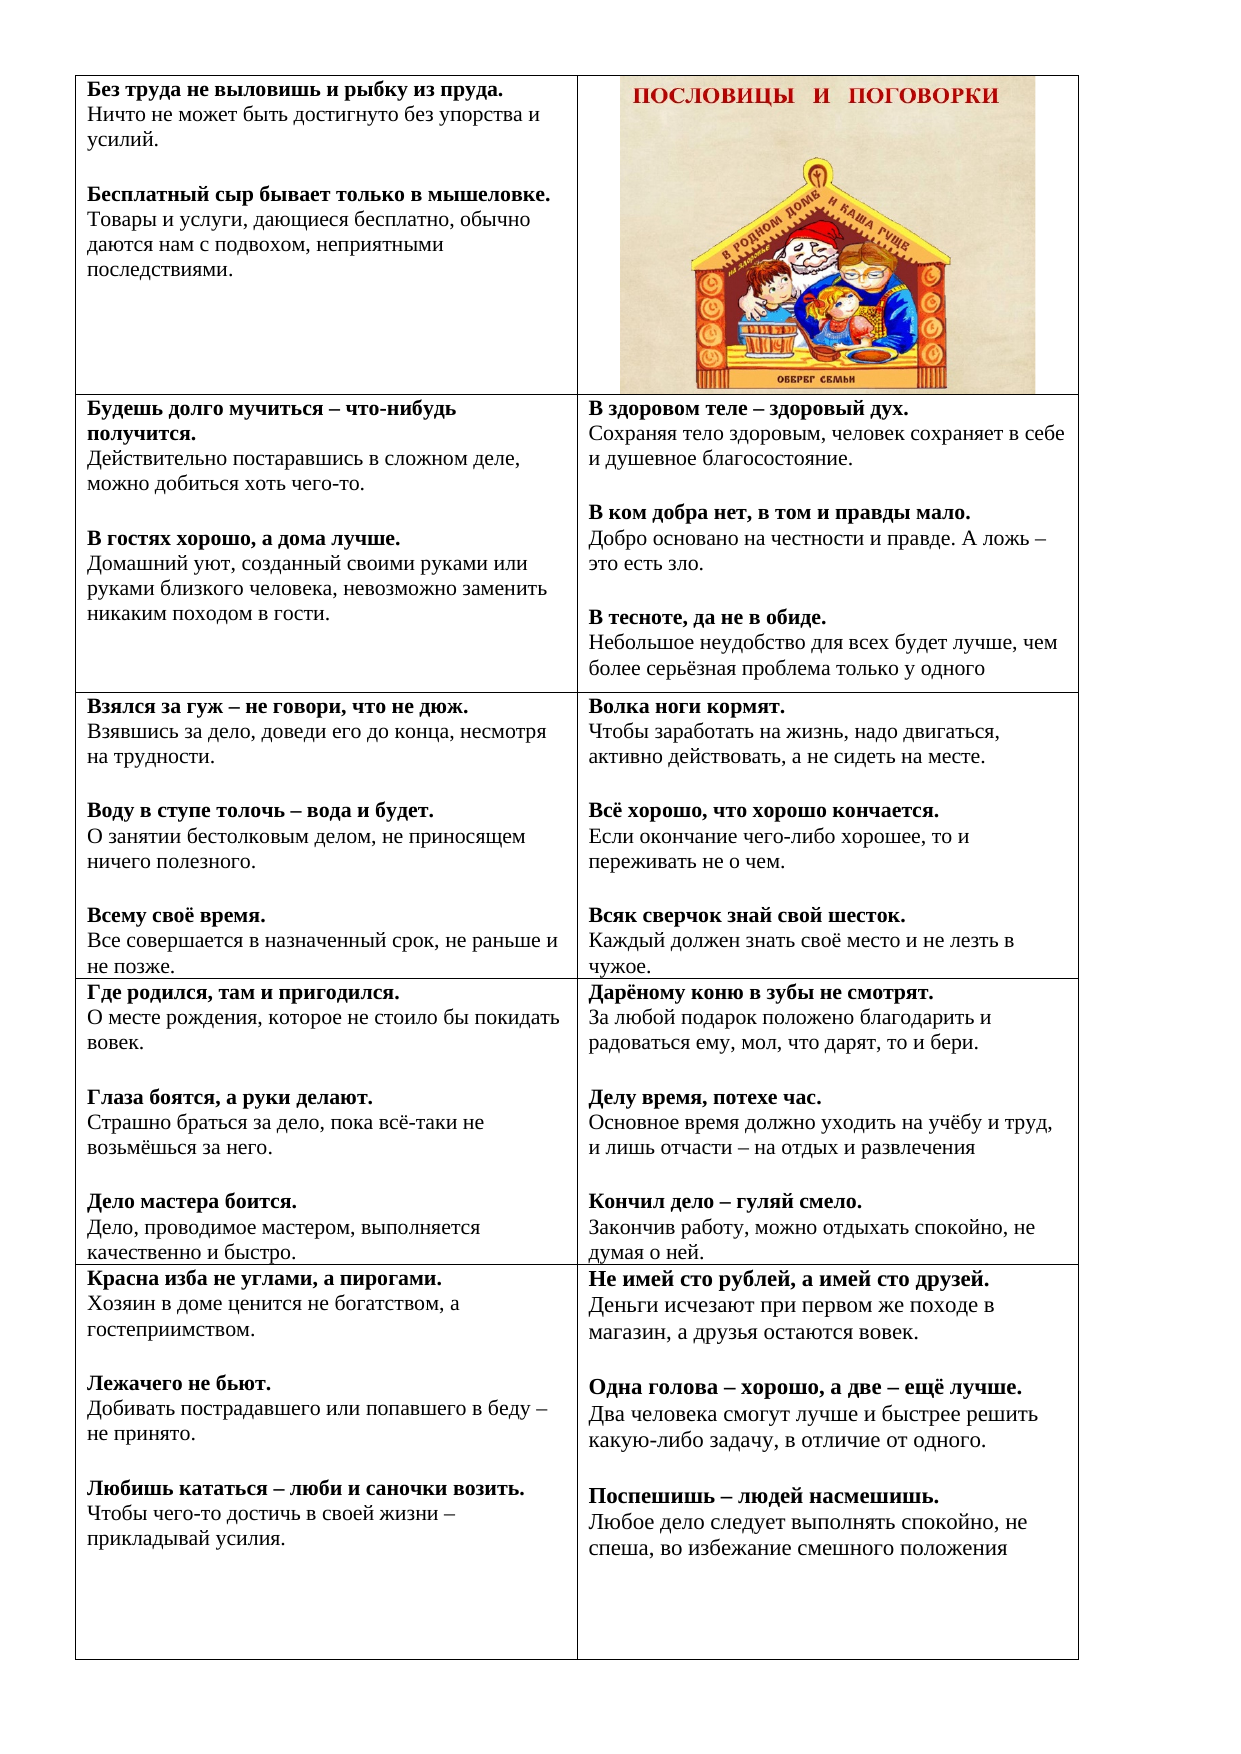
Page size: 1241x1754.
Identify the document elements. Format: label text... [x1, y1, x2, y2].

table_cell В здоровом теле – здоровый дух. Сохраняя тело здоровым, человек сохраняет в себе и душевное благосостояние. В ком добра нет, в том и правды мало. Добро основано на честности и правде. А ложь – это есть зло. В тесноте, да не в обиде. Небольшое неудобство для всех будет лучше, чем более серьёзная проблема только у одного [578, 395, 1078, 692]
table_cell Взялся за гуж – не говори, что не дюж. Взявшись за дело, доведи его до конца, несмотря на трудности. Воду в ступе толочь – вода и будет. О занятии бестолковым делом, не приносящем ничего полезного. Всему своё время. Все совершается в назначенный срок, не раньше и не позже. [76, 693, 577, 978]
table_cell Не имей сто рублей, а имей сто друзей. Деньги исчезают при первом же походе в магазин, а друзья остаются вовек. Одна голова – хорошо, а две – ещё лучше. Два человека смогут лучше и быстрее решить какую-либо задачу, в отличие от одного. Поспешишь – людей насмешишь. Любое дело следует выполнять спокойно, не спеша, во избежание смешного положения [578, 1265, 1078, 1659]
picture [620, 76, 1036, 394]
table_header [578, 76, 620, 393]
table_cell Волка ноги кормят. Чтобы заработать на жизнь, надо двигаться, активно действовать, а не сидеть на месте. Всё хорошо, что хорошо кончается. Если окончание чего-либо хорошее, то и переживать не о чем. Всяк сверчок знай свой шесток. Каждый должен знать своё место и не лезть в чужое. [578, 693, 1078, 978]
table_cell Дарёному коню в зубы не смотрят. За любой подарок положено благодарить и радоваться ему, мол, что дарят, то и бери. Делу время, потехе час. Основное время должно уходить на учёбу и труд, и лишь отчасти – на отдых и развлечения Кончил дело – гуляй смело. Закончив работу, можно отдыхать спокойно, не думая о ней. [578, 979, 1078, 1264]
table_header [1036, 76, 1078, 393]
table_header Без труда не выловишь и рыбку из пруда. Ничто не может быть достигнуто без упорства и усилий. Бесплатный сыр бывает только в мышеловке. Товары и услуги, дающиеся бесплатно, обычно даются нам с подвохом, неприятными последствиями. [76, 76, 577, 393]
table_cell Будешь долго мучиться – что-нибудь получится. Действительно постаравшись в сложном деле, можно добиться хоть чего-то. В гостях хорошо, а дома лучше. Домашний уют, созданный своими руками или руками близкого человека, невозможно заменить никаким походом в гости. [76, 395, 577, 692]
table_cell Красна изба не углами, а пирогами. Хозяин в доме ценится не богатством, а гостеприимством. Лежачего не бьют. Добивать пострадавшего или попавшего в беду – не принято. Любишь кататься – люби и саночки возить. Чтобы чего-то достичь в своей жизни – прикладывай усилия. [76, 1265, 577, 1659]
table_cell Где родился, там и пригодился. О месте рождения, которое не стоило бы покидать вовек. Глаза боятся, а руки делают. Страшно браться за дело, пока всё-таки не возьмёшься за него. Дело мастера боится. Дело, проводимое мастером, выполняется качественно и быстро. [76, 979, 577, 1264]
